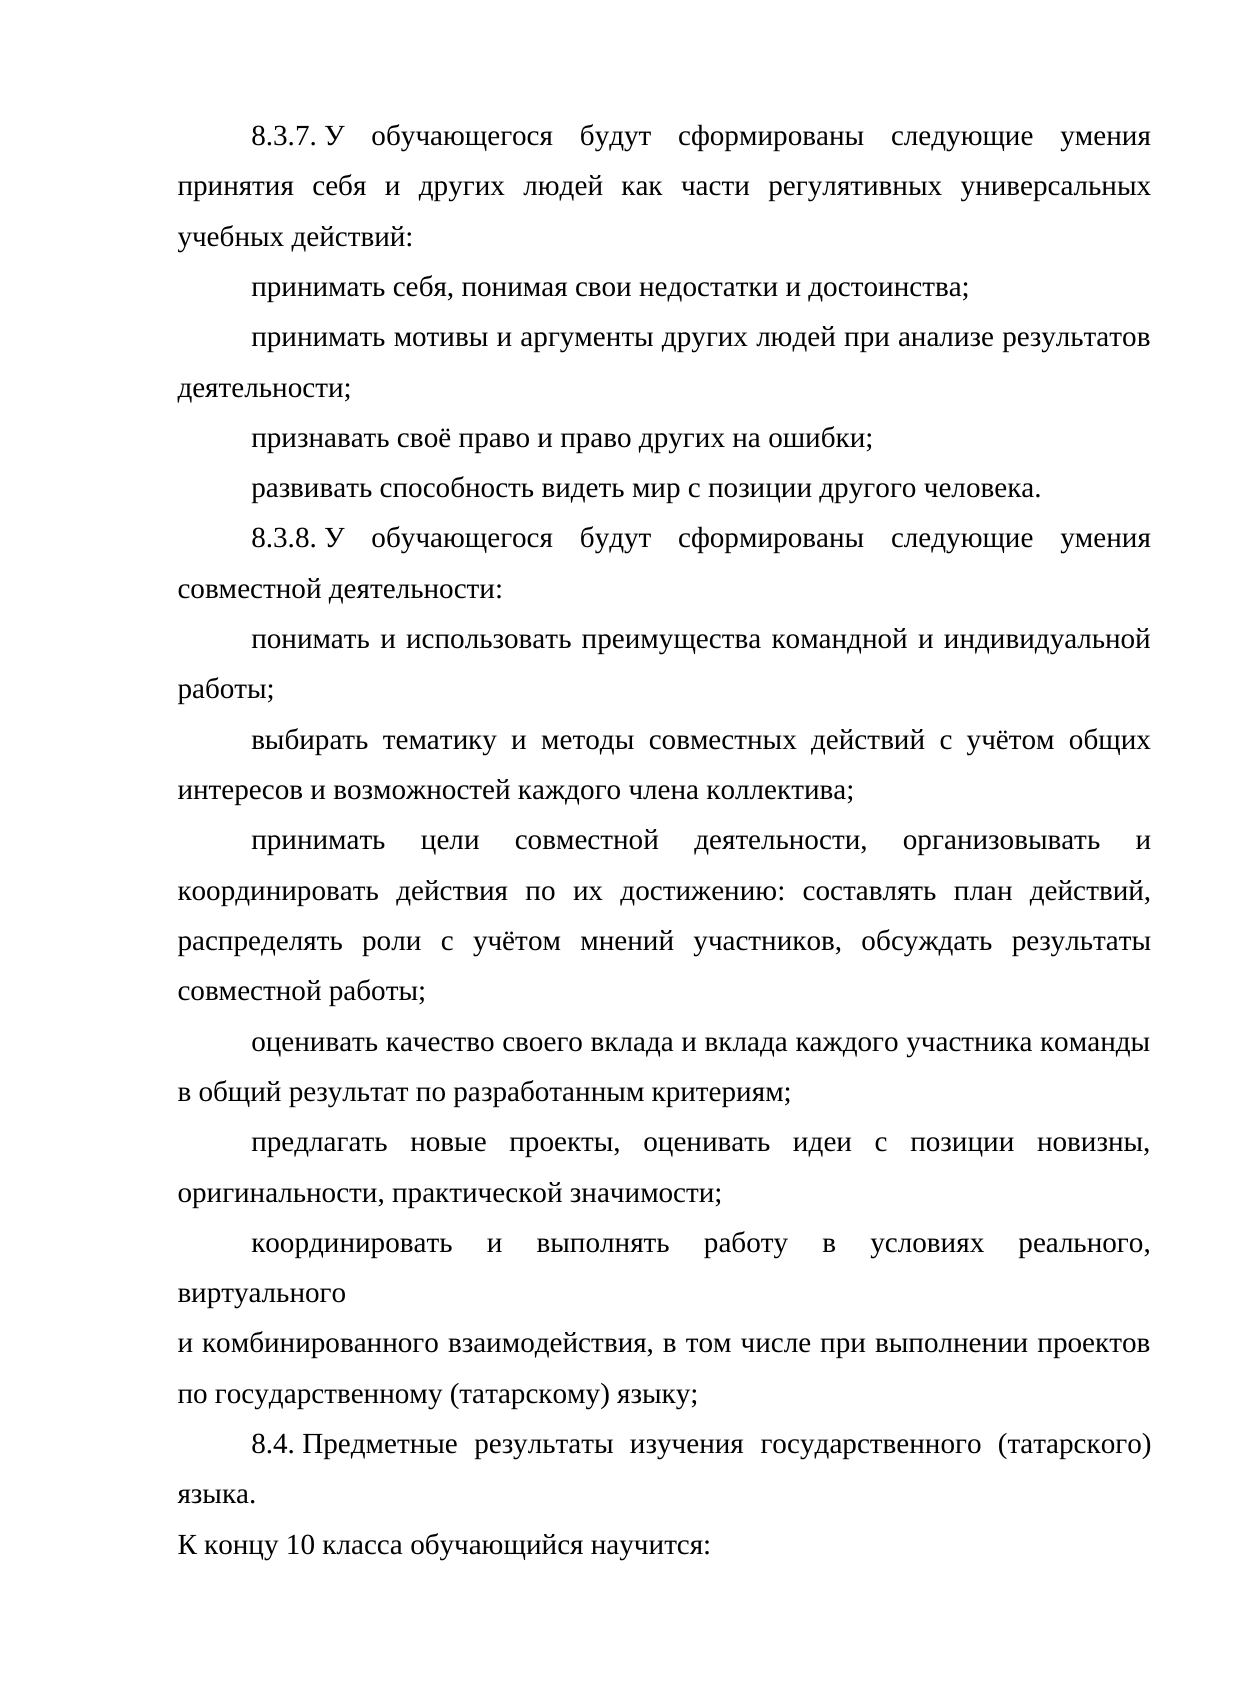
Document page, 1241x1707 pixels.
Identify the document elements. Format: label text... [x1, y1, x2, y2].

text понимать и использовать преимущества командной и индивидуальной работы; [177, 621, 1152, 705]
text развивать способность видеть мир с позиции другого человека. [177, 470, 1152, 504]
text принимать себя, понимая свои недостатки и достоинства; [177, 269, 1152, 303]
text координировать и выполнять работу в условиях реального, виртуального и комбинированного взаимодействия, в том числе при выполнении проектов по государственному (татарскому) языку; [177, 1225, 1152, 1409]
text оценивать качество своего вклада и вклада каждого участника команды в общий результат по разработанным критериям; [177, 1024, 1152, 1108]
text принимать цели совместной деятельности, организовывать и координировать действия по их достижению: составлять план действий, распределять роли с учётом мнений участников, обсуждать результаты совместной работы; [177, 822, 1152, 1007]
text 8.3.8. У обучающегося будут сформированы следующие умения совместной деятельности: [177, 521, 1152, 604]
text выбирать тематику и методы совместных действий с учётом общих интересов и возможностей каждого члена коллектива; [177, 722, 1152, 806]
text принимать мотивы и аргументы других людей при анализе результатов деятельности; [177, 319, 1152, 403]
text 8.3.7. У обучающегося будут сформированы следующие умения принятия себя и других людей как части регулятивных универсальных учебных действий: [177, 118, 1152, 252]
text 8.4. Предметные результаты изучения государственного (татарского) языка. К концу 10 класса обучающийся научится: [177, 1426, 1152, 1560]
text признавать своё право и право других на ошибки; [177, 420, 1152, 453]
text предлагать новые проекты, оценивать идеи с позиции новизны, оригинальности, практической значимости; [177, 1124, 1152, 1208]
